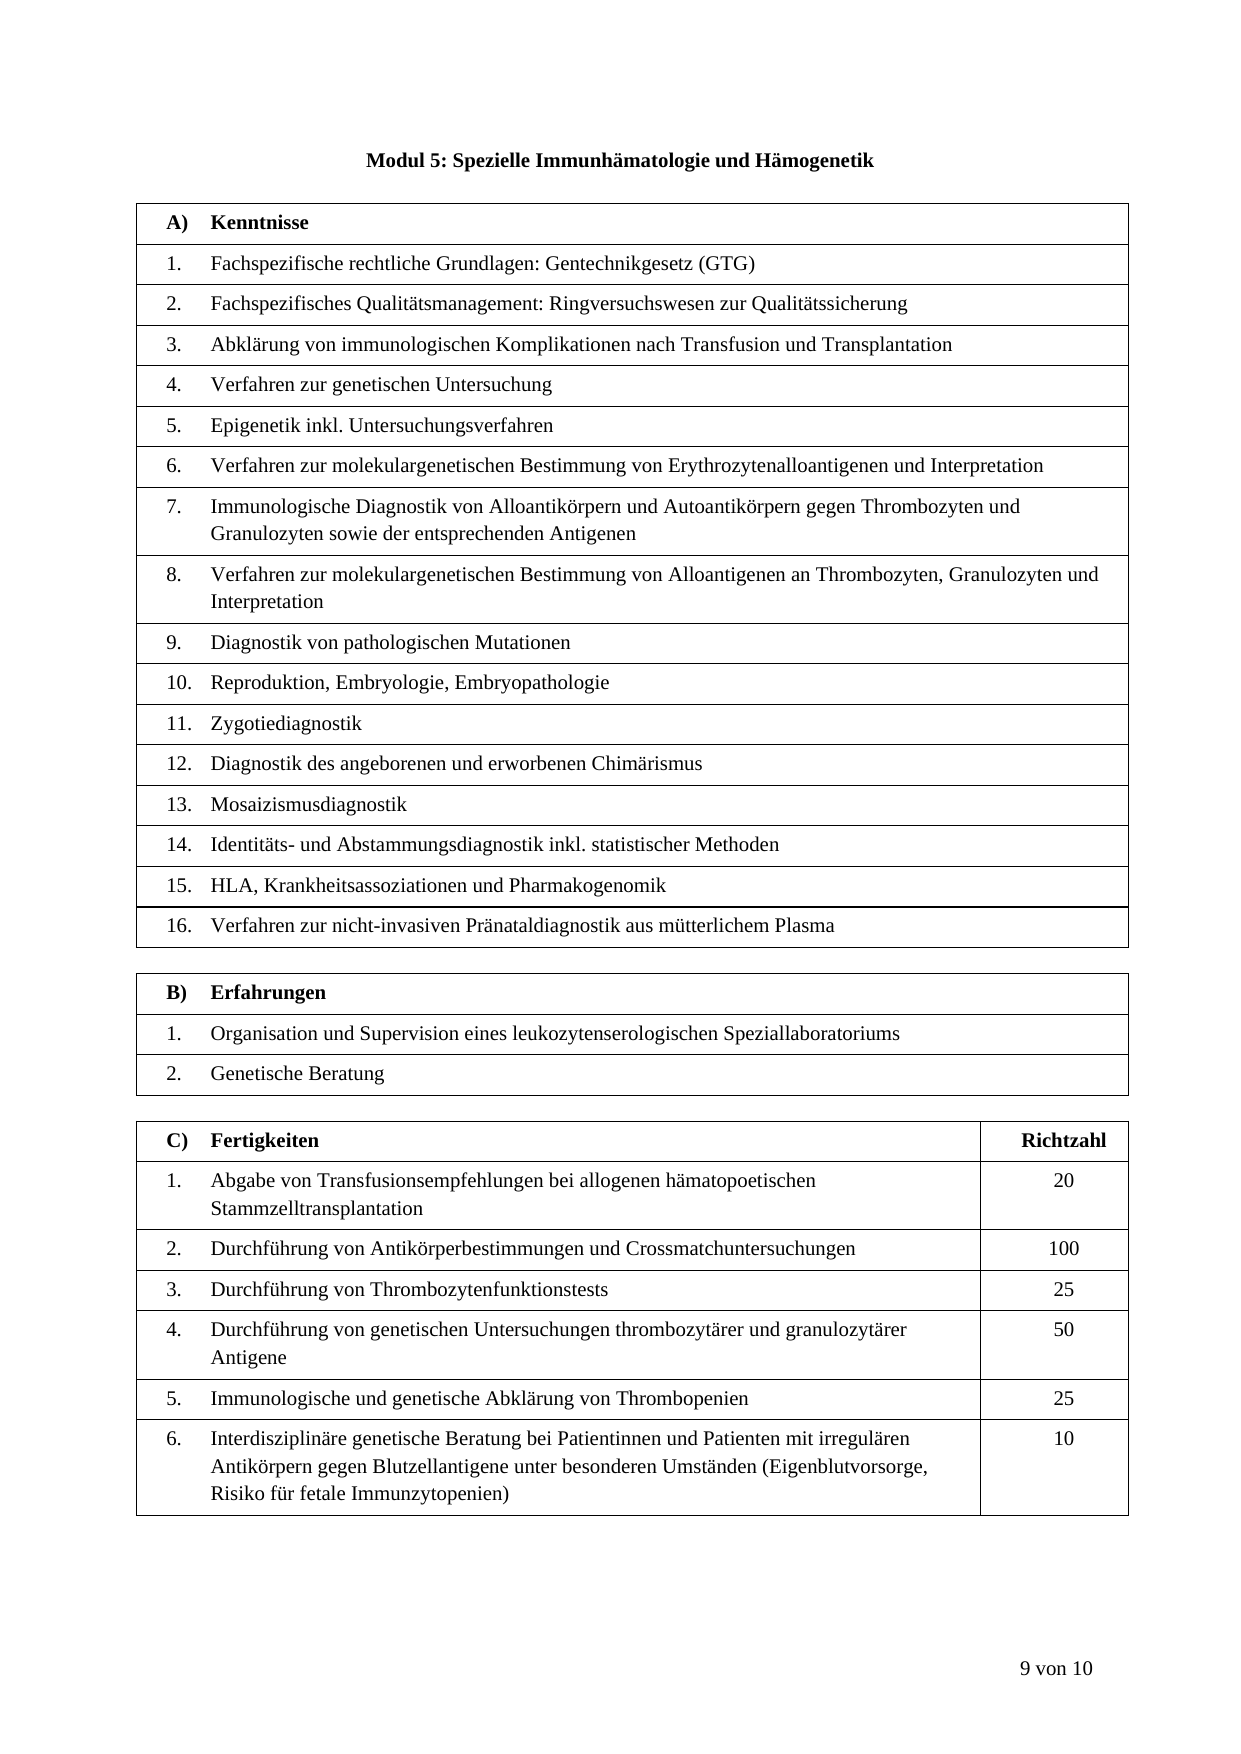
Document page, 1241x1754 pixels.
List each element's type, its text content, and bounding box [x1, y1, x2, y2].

table_cell Verfahren zur molekulargenetischen Bestimmung von Erythrozytenalloantigenen und Interpretation [137, 447, 1128, 487]
table_cell Diagnostik des angeborenen und erworbenen Chimärismus [137, 745, 1128, 785]
table_cell Mosaizismusdiagnostik [137, 786, 1128, 825]
table_cell 100 [981, 1230, 1128, 1270]
table_header C) Fertigkeiten [137, 1122, 980, 1161]
table_header Richtzahl [981, 1122, 1128, 1161]
table_cell Immunologische Diagnostik von Alloantikörpern und Autoantikörpern gegen Thrombozyten und Granulozyten sowie der entsprechenden Antigenen [137, 488, 1128, 555]
table_cell Interdisziplinäre genetische Beratung bei Patientinnen und Patienten mit irregulären Antikörpern gegen Blutzellantigene unter besonderen Umständen (Eigenblutvorsorge, Risiko für fetale Immunzytopenien) [137, 1420, 980, 1515]
table_cell Genetische Beratung [137, 1055, 1128, 1094]
table_cell 25 [981, 1380, 1128, 1419]
table_cell Epigenetik inkl. Untersuchungsverfahren [137, 407, 1128, 446]
table_cell HLA, Krankheitsassoziationen und Pharmakogenomik [137, 867, 1128, 906]
table_cell 50 [981, 1311, 1128, 1378]
table_header A) Kenntnisse [137, 204, 1128, 243]
table_cell Zygotiediagnostik [137, 705, 1128, 744]
table_cell 20 [981, 1162, 1128, 1229]
text Modul 5: Spezielle Immunhämatologie und Hämogenetik [148, 148, 1092, 172]
table_cell Verfahren zur genetischen Untersuchung [137, 366, 1128, 406]
table_cell Verfahren zur molekulargenetischen Bestimmung von Alloantigenen an Thrombozyten, Granulozyten und Interpretation [137, 556, 1128, 623]
table_cell Abgabe von Transfusionsempfehlungen bei allogenen hämatopoetischen Stammzelltransplantation [137, 1162, 980, 1229]
table_cell Reproduktion, Embryologie, Embryopathologie [137, 664, 1128, 704]
table_header B) Erfahrungen [137, 974, 1128, 1013]
table_cell Fachspezifische rechtliche Grundlagen: Gentechnikgesetz (GTG) [137, 245, 1128, 284]
table_cell Immunologische und genetische Abklärung von Thrombopenien [137, 1380, 980, 1419]
table_cell Verfahren zur nicht-invasiven Pränataldiagnostik aus mütterlichem Plasma [137, 908, 1128, 947]
table_cell Diagnostik von pathologischen Mutationen [137, 624, 1128, 663]
table_cell Fachspezifisches Qualitätsmanagement: Ringversuchswesen zur Qualitätssicherung [137, 285, 1128, 324]
table_cell 10 [981, 1420, 1128, 1515]
table_cell Durchführung von Thrombozytenfunktionstests [137, 1271, 980, 1310]
table_cell Durchführung von genetischen Untersuchungen thrombozytärer und granulozytärer Antigene [137, 1311, 980, 1378]
table_cell Identitäts- und Abstammungsdiagnostik inkl. statistischer Methoden [137, 826, 1128, 866]
table_cell Abklärung von immunologischen Komplikationen nach Transfusion und Transplantation [137, 326, 1128, 365]
table_cell 25 [981, 1271, 1128, 1310]
table_cell Organisation und Supervision eines leukozytenserologischen Speziallaboratoriums [137, 1015, 1128, 1054]
table_cell Durchführung von Antikörperbestimmungen und Crossmatchuntersuchungen [137, 1230, 980, 1270]
